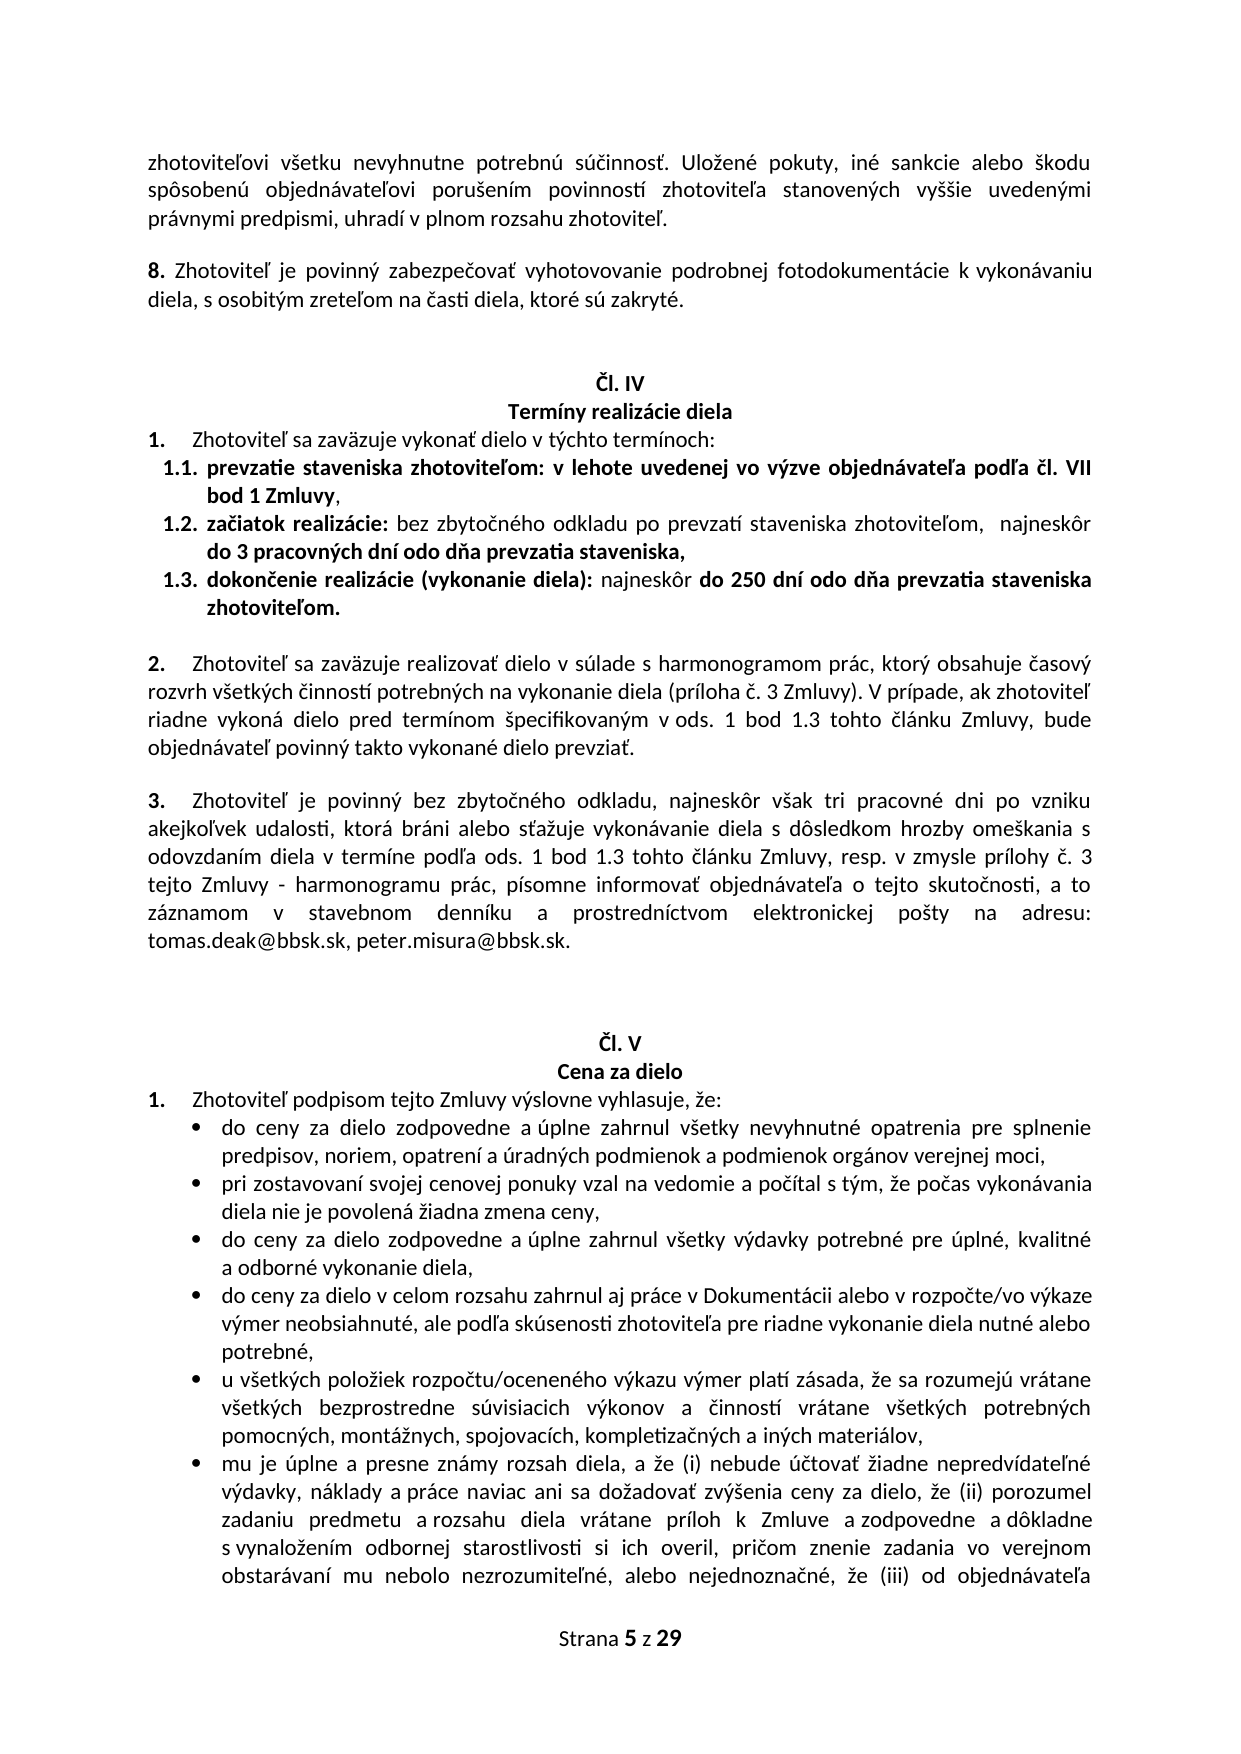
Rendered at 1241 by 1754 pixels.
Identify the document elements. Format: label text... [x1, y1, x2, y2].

list pri zostavovaní svojej cenovej ponuky vzal na vedomie a počítal s tým, že počas vykonávania diela nie je povolená žiadna zmena ceny, [192, 1169, 1093, 1225]
list 8. Zhotoviteľ je povinný zabezpečovať vyhotovovanie podrobnej fotodokumentácie k vykonávaniu diela, s osobitým zreteľom na časti diela, ktoré sú zakryté. [148, 257, 1093, 313]
list u všetkých položiek rozpočtu/oceneného výkazu výmer platí zásada, že sa rozumejú vrátane všetkých bezprostredne súvisiacich výkonov a činností vrátane všetkých potrebných pomocných, montážnych, spojovacích, kompletizačných a iných materiálov, [192, 1365, 1093, 1449]
list Zhotoviteľ sa zaväzuje realizovať dielo v súlade s harmonogramom prác, ktorý obsahuje časový rozvrh všetkých činností potrebných na vykonanie diela (príloha č. 3 Zmluvy). V prípade, ak zhotoviteľ riadne vykoná dielo pred termínom špecifikovaným v ods. 1 bod 1.3 tohto článku Zmluvy, bude objednávateľ povinný takto vykonané dielo prevziať. [148, 649, 1093, 761]
list do ceny za dielo zodpovedne a úplne zahrnul všetky výdavky potrebné pre úplné, kvalitné a odborné vykonanie diela, [192, 1225, 1093, 1281]
list začiatok realizácie: bez zbytočného odkladu po prevzatí staveniska zhotoviteľom, najneskôr do 3 pracovných dní odo dňa prevzatia staveniska, [162, 509, 1093, 565]
list Zhotoviteľ podpisom tejto Zmluvy výslovne vyhlasuje, že: [148, 1085, 1093, 1113]
list do ceny za dielo v celom rozsahu zahrnul aj práce v Dokumentácii alebo v rozpočte/vo výkaze výmer neobsiahnuté, ale podľa skúsenosti zhotoviteľa pre riadne vykonanie diela nutné alebo potrebné, [192, 1281, 1093, 1365]
list prevzatie staveniska zhotoviteľom: v lehote uvedenej vo výzve objednávateľa podľa čl. VII bod 1 Zmluvy, [162, 453, 1093, 509]
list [148, 148, 1093, 232]
text Čl. IV [148, 369, 1093, 397]
list do ceny za dielo zodpovedne a úplne zahrnul všetky nevyhnutné opatrenia pre splnenie predpisov, noriem, opatrení a úradných podmienok a podmienok orgánov verejnej moci, [192, 1113, 1093, 1169]
text Cena za dielo [148, 1057, 1093, 1085]
list Zhotoviteľ je povinný bez zbytočného odkladu, najneskôr však tri pracovné dni po vzniku akejkoľvek udalosti, ktorá bráni alebo sťažuje vykonávanie diela s dôsledkom hrozby omeškania s odovzdaním diela v termíne podľa ods. 1 bod 1.3 tohto článku Zmluvy, resp. v zmysle prílohy č. 3 tejto Zmluvy - harmonogramu prác, písomne informovať objednávateľa o tejto skutočnosti, a to záznamom v stavebnom denníku a prostredníctvom elektronickej pošty na adresu: tomas.deak@bbsk.sk, peter.misura@bbsk.sk. [148, 786, 1093, 954]
list Zhotoviteľ sa zaväzuje vykonať dielo v týchto termínoch: [148, 425, 1093, 453]
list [192, 1449, 1093, 1589]
text Termíny realizácie diela [148, 397, 1093, 425]
list dokončenie realizácie (vykonanie diela): najneskôr do 250 dní odo dňa prevzatia staveniska zhotoviteľom. [162, 565, 1093, 621]
text Čl. V [148, 1029, 1093, 1057]
